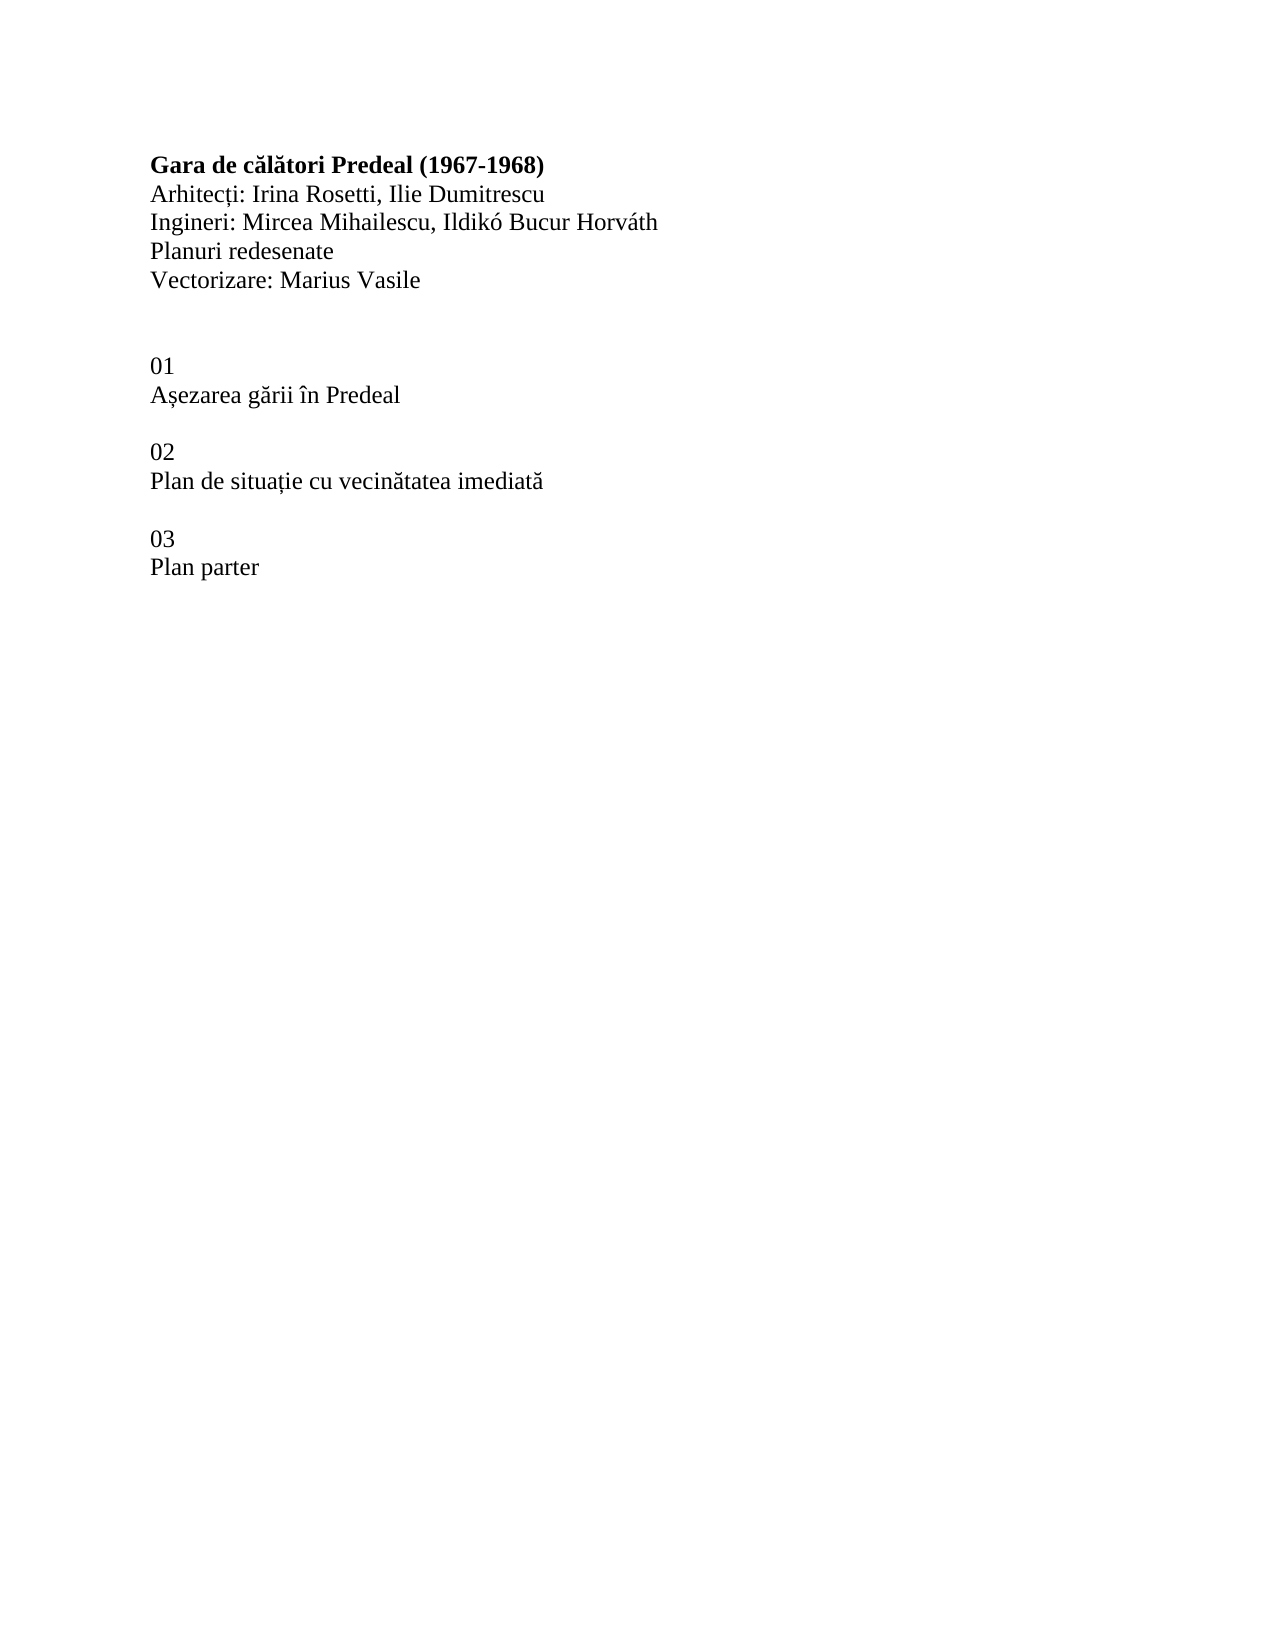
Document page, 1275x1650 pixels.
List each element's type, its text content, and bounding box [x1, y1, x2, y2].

text 02 [150, 437, 1125, 466]
text Plan de situație cu vecinătatea imediată [150, 466, 1125, 495]
text Planuri redesenate [150, 236, 1125, 265]
text Ingineri: Mircea Mihailescu, Ildikó Bucur Horváth [150, 207, 1125, 236]
text Gara de călători Predeal (1967-1968) [150, 150, 1125, 179]
text 01 [150, 351, 1125, 380]
text Arhitecți: Irina Rosetti, Ilie Dumitrescu [150, 179, 1125, 207]
text Plan parter [150, 552, 1125, 581]
text 03 [150, 524, 1125, 552]
text Așezarea gării în Predeal [150, 380, 1125, 409]
text Vectorizare: Marius Vasile [150, 265, 1125, 294]
